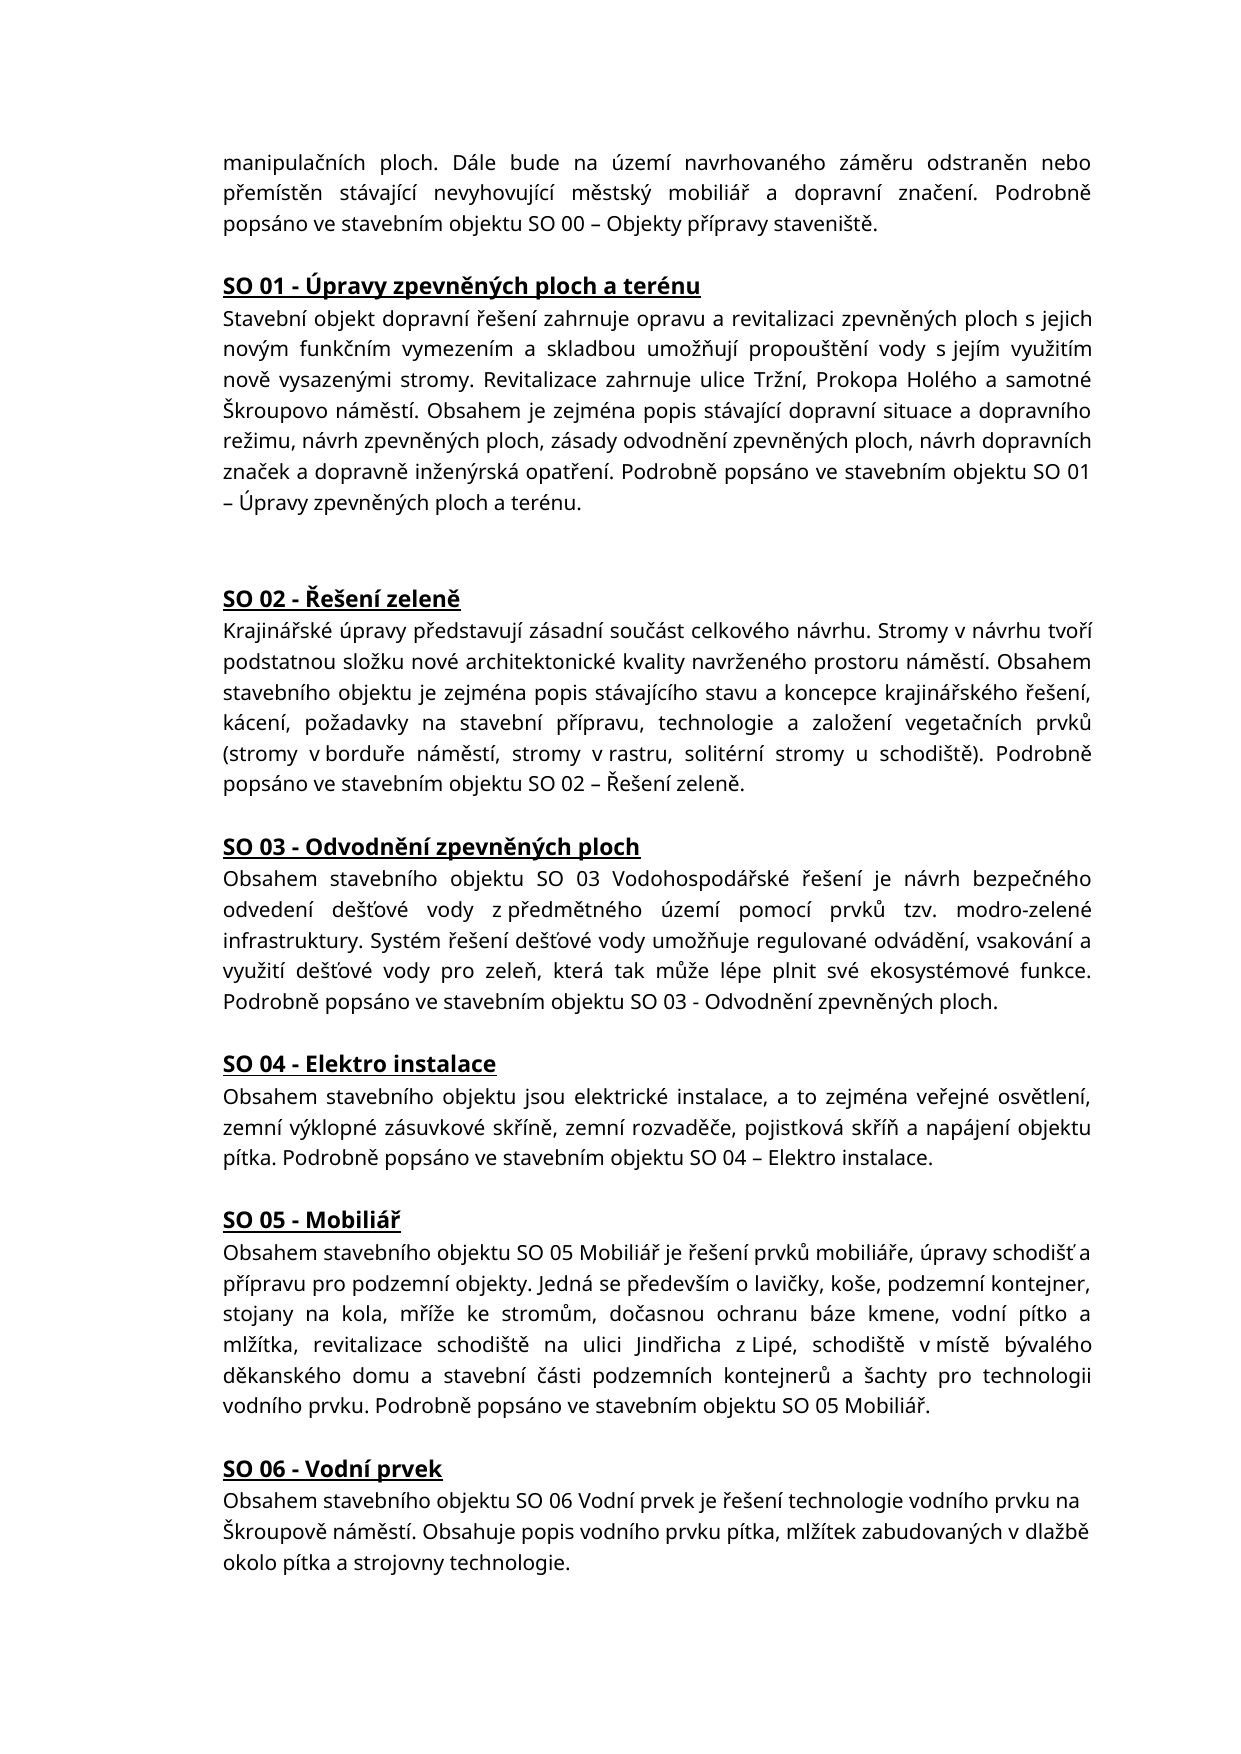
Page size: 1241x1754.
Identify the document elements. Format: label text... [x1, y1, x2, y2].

list SO 04 - Elektro instalace [223, 1048, 1093, 1079]
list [223, 148, 1093, 237]
list SO 03 - Odvodnění zpevněných ploch [223, 831, 1093, 862]
list SO 05 - Mobiliář [223, 1204, 1093, 1236]
list Obsahem stavebního objektu SO 06 Vodní prvek je řešení technologie vodního prvku na Škroupově náměstí. Obsahuje popis vodního prvku pítka, mlžítek zabudovaných v dlažbě okolo pítka a strojovny technologie. [223, 1486, 1093, 1576]
list Krajinářské úpravy představují zásadní součást celkového návrhu. Stromy v návrhu tvoří podstatnou složku nové architektonické kvality navrženého prostoru náměstí. Obsahem stavebního objektu je zejména popis stávajícího stavu a koncepce krajinářského řešení, kácení, požadavky na stavební přípravu, technologie a založení vegetačních prvků (stromy v borduře náměstí, stromy v rastru, solitérní stromy u schodiště). Podrobně popsáno ve stavebním objektu SO 02 – Řešení zeleně. [223, 616, 1093, 798]
list Obsahem stavebního objektu jsou elektrické instalace, a to zejména veřejné osvětlení, zemní výklopné zásuvkové skříně, zemní rozvaděče, pojistková skříň a napájení objektu pítka. Podrobně popsáno ve stavebním objektu SO 04 – Elektro instalace. [223, 1082, 1093, 1172]
list SO 06 - Vodní prvek [223, 1453, 1093, 1484]
list Stavební objekt dopravní řešení zahrnuje opravu a revitalizaci zpevněných ploch s jejich novým funkčním vymezením a skladbou umožňují propouštění vody s jejím využitím nově vysazenými stromy. Revitalizace zahrnuje ulice Tržní, Prokopa Holého a samotné Škroupovo náměstí. Obsahem je zejména popis stávající dopravní situace a dopravního režimu, návrh zpevněných ploch, zásady odvodnění zpevněných ploch, návrh dopravních značek a dopravně inženýrská opatření. Podrobně popsáno ve stavebním objektu SO 01 – Úpravy zpevněných ploch a terénu. [223, 304, 1093, 516]
list SO 01 - Úpravy zpevněných ploch a terénu [223, 270, 1093, 301]
list Obsahem stavebního objektu SO 03 Vodohospodářské řešení je návrh bezpečného odvedení dešťové vody z předmětného území pomocí prvků tzv. modro-zelené infrastruktury. Systém řešení dešťové vody umožňuje regulované odvádění, vsakování a využití dešťové vody pro zeleň, která tak může lépe plnit své ekosystémové funkce. Podrobně popsáno ve stavebním objektu SO 03 - Odvodnění zpevněných ploch. [223, 864, 1093, 1015]
list Obsahem stavebního objektu SO 05 Mobiliář je řešení prvků mobiliáře, úpravy schodišť a přípravu pro podzemní objekty. Jedná se především o lavičky, koše, podzemní kontejner, stojany na kola, mříže ke stromům, dočasnou ochranu báze kmene, vodní pítko a mlžítka, revitalizace schodiště na ulici Jindřicha z Lipé, schodiště v místě bývalého děkanského domu a stavební části podzemních kontejnerů a šachty pro technologii vodního prvku. Podrobně popsáno ve stavebním objektu SO 05 Mobiliář. [223, 1238, 1093, 1420]
list SO 02 - Řešení zeleně [223, 583, 1093, 614]
